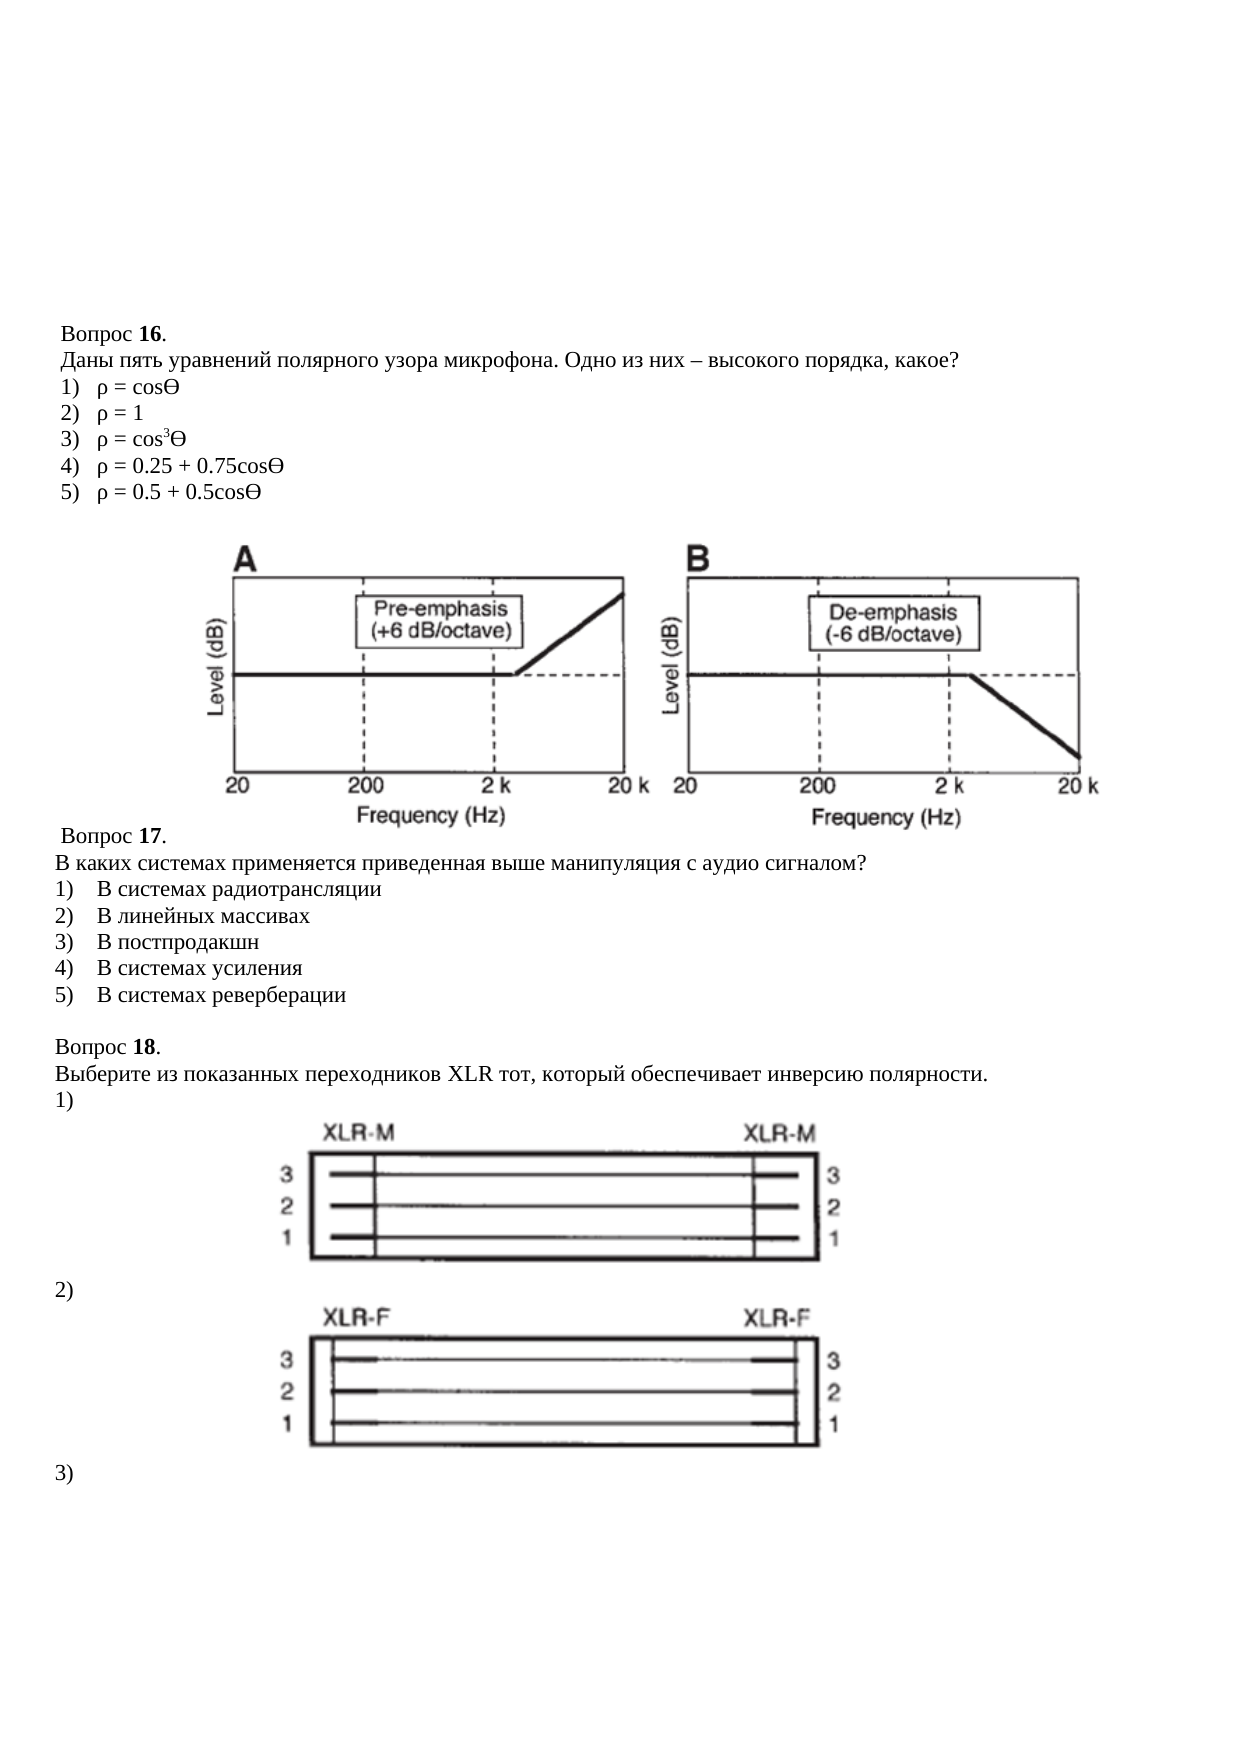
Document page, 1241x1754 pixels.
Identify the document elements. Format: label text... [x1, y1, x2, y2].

text В каких системах применяется приведенная выше манипуляция с аудио сигналом? [37, 849, 1223, 875]
text 3) В постпродакшн [37, 928, 1223, 954]
text Выберите из показанных переходников XLR тот, который обеспечивает инверсию полярности. [37, 1060, 1223, 1086]
text 4) В системах усиления [37, 954, 1223, 981]
text 1) [37, 1086, 1223, 1112]
text 2) ρ = 1 [37, 399, 1223, 426]
text 5) ρ = 0.5 + 0.5cosӨ [37, 478, 1223, 504]
text 1) В системах радиотрансляции [37, 875, 1223, 902]
text Даны пять уравнений полярного узора микрофона. Одно из них – высокого порядка, какое? [37, 346, 1223, 373]
text 5) В системах реверберации [37, 981, 1223, 1007]
text 2) В линейных массивах [37, 902, 1223, 928]
text 1) ρ = cosӨ [37, 373, 1223, 399]
text Вопрос 17. [37, 531, 1223, 849]
text 3) [37, 1459, 1223, 1486]
text Вопрос 18. [37, 1033, 1223, 1060]
text 4) ρ = 0.25 + 0.75cosӨ [37, 452, 1223, 478]
text Вопрос 16. [37, 320, 1223, 346]
text 2) [37, 1277, 1223, 1303]
text 3) ρ = cos3Ө [37, 426, 1223, 452]
